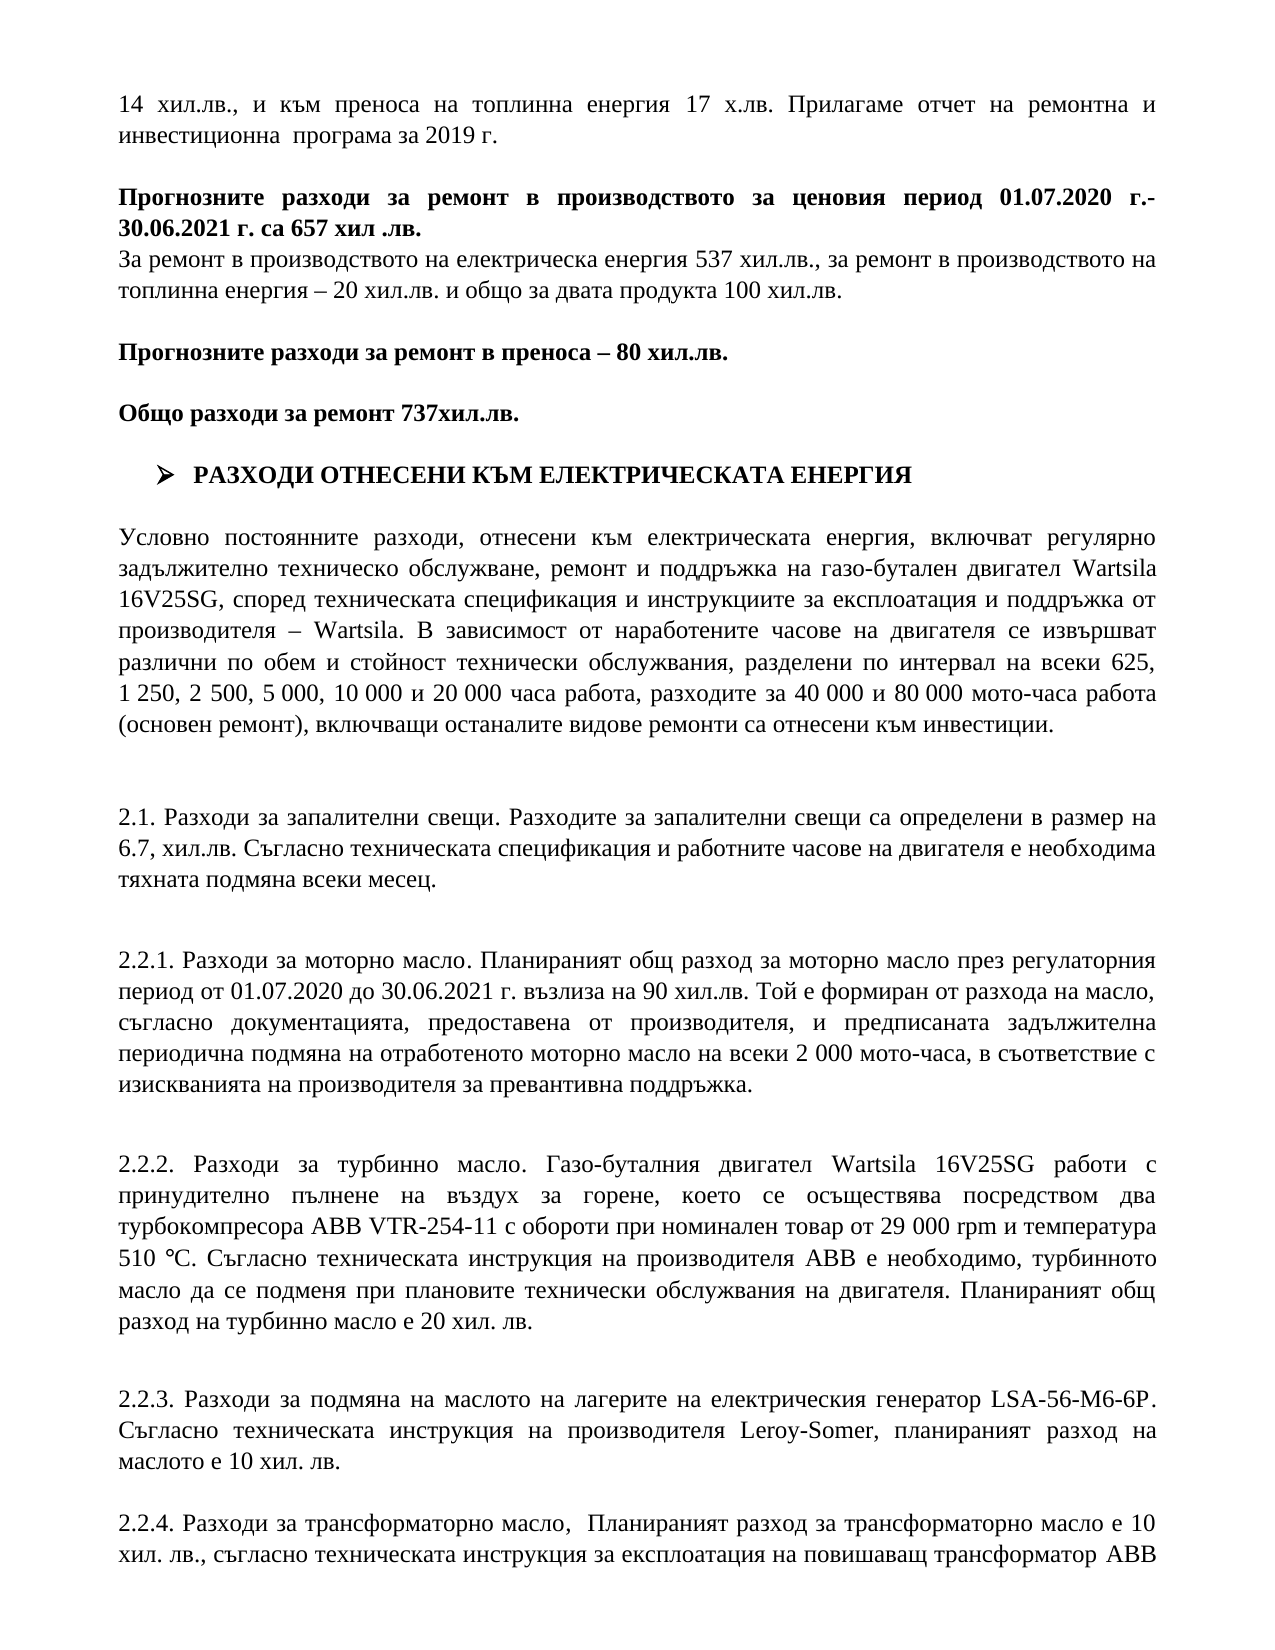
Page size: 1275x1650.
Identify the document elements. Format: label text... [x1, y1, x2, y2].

text 2.1. Разходи за запалителни свещи. Разходите за запалителни свещи са определени в размер на 6.7, хил.лв. Съгласно техническата спецификация и работните часове на двигателя е необходима тяхната подмяна всеки месец. [118, 802, 1157, 893]
text Прогнозните разходи за ремонт в производството за ценовия период 01.07.2020 г.-30.06.2021 г. са 657 хил .лв. [118, 182, 1157, 242]
text Условно постоянните разходи, отнесени към електрическата енергия, включват регулярно задължително техническо обслужване, ремонт и поддръжка на газо-бутален двигател Wartsila 16V25SG, според техническата спецификация и инструкциите за експлоатация и поддръжка от производителя – Wartsila. В зависимост от наработените часове на двигателя се извършват различни по обем и стойност технически обслужвания, разделени по интервал на всеки 625, 1 250, 2 500, 5 000, 10 000 и 20 000 часа работа, разходите за 40 000 и 80 000 мото-часа работа (основен ремонт), включващи останалите видове ремонти са отнесени към инвестиции. [118, 522, 1157, 737]
text 2.2.2. Разходи за турбинно масло. Газо-буталния двигател Wartsila 16V25SG работи с принудително пълнене на въздух за горене, което се осъществява посредством два турбокомпресора ABB VTR-254-11 с обороти при номинален товар от 29 000 rpm и температура 510 °С. Съгласно техническата инструкция на производителя ABB е необходимо, турбинното масло да се подменя при плановите технически обслужвания на двигателя. Планираният общ разход на турбинно масло е 20 хил. лв. [118, 1149, 1157, 1335]
text 2.2.1. Разходи за моторно масло. Планираният общ разход за моторно масло през регулаторния период от 01.07.2020 до 30.06.2021 г. възлиза на 90 хил.лв. Той е формиран от разхода на масло, съгласно документацията, предоставена от производителя, и предписаната задължителна периодична подмяна на отработеното моторно масло на всеки 2 000 мото-часа, в съответствие с изискванията на производителя за превантивна поддръжка. [118, 945, 1157, 1098]
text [118, 1508, 1157, 1568]
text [118, 89, 1157, 148]
text 2.2.3. Разходи за подмяна на маслото на лагерите на електрическия генератор LSA-56-M6-6P. Съгласно техническата инструкция на производителя Leroy-Somer, планираният разход на маслото е 10 хил. лв. [118, 1384, 1157, 1474]
text За ремонт в производството на електрическа енергия 537 хил.лв., за ремонт в производството на топлинна енергия – 20 хил.лв. и общо за двата продукта 100 хил.лв. [118, 244, 1157, 304]
text Прогнозните разходи за ремонт в преноса – 80 хил.лв. [118, 337, 1157, 366]
text Общо разходи за ремонт 737хил.лв. [118, 398, 1157, 427]
list РАЗХОДИ ОТНЕСЕНИ КЪМ ЕЛЕКТРИЧЕСКАТА ЕНЕРГИЯ [156, 460, 1157, 489]
